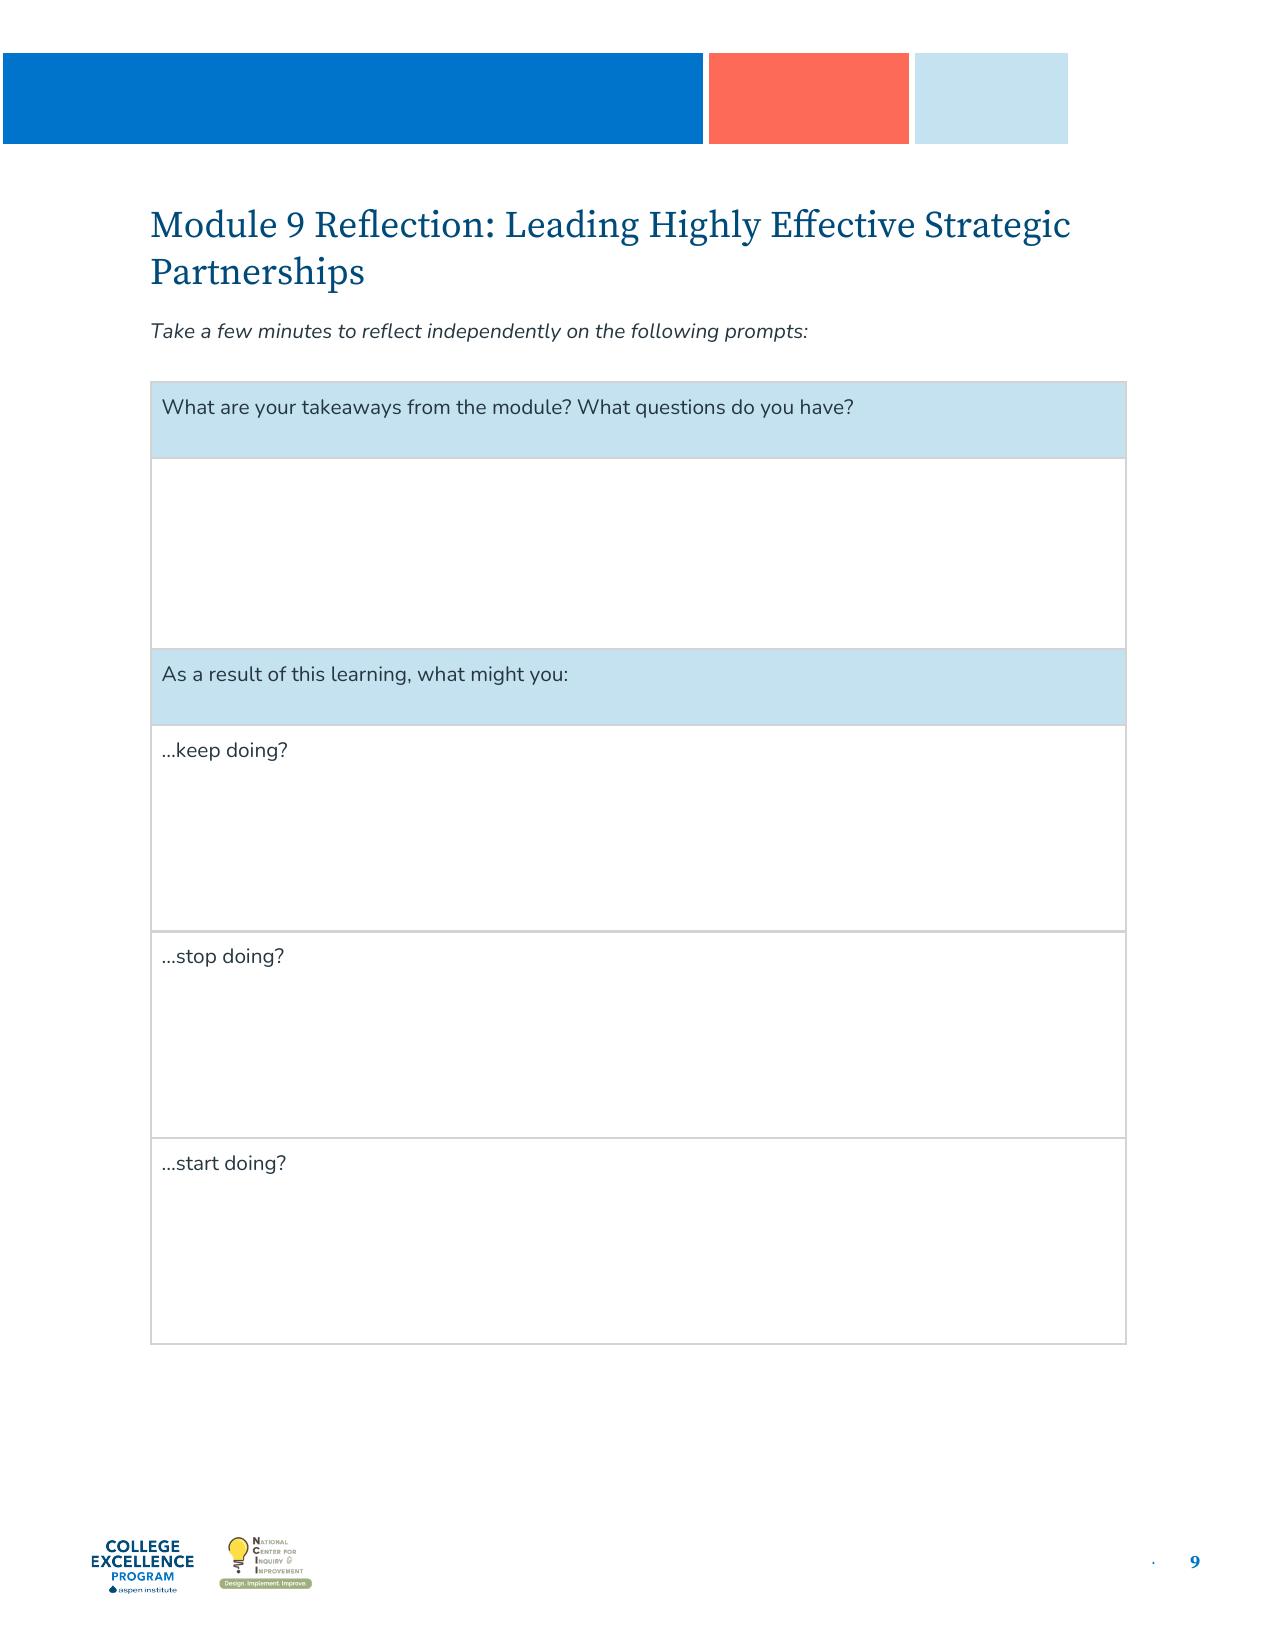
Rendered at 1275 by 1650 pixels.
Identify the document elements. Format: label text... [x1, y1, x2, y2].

picture [91, 1540, 194, 1595]
text Take a few minutes to reflect independently on the following prompts: [150, 318, 1125, 346]
subtitle Module 9 Reflection: Leading Highly Effective Strategic Partnerships [150, 203, 1125, 297]
picture [217, 1534, 314, 1591]
